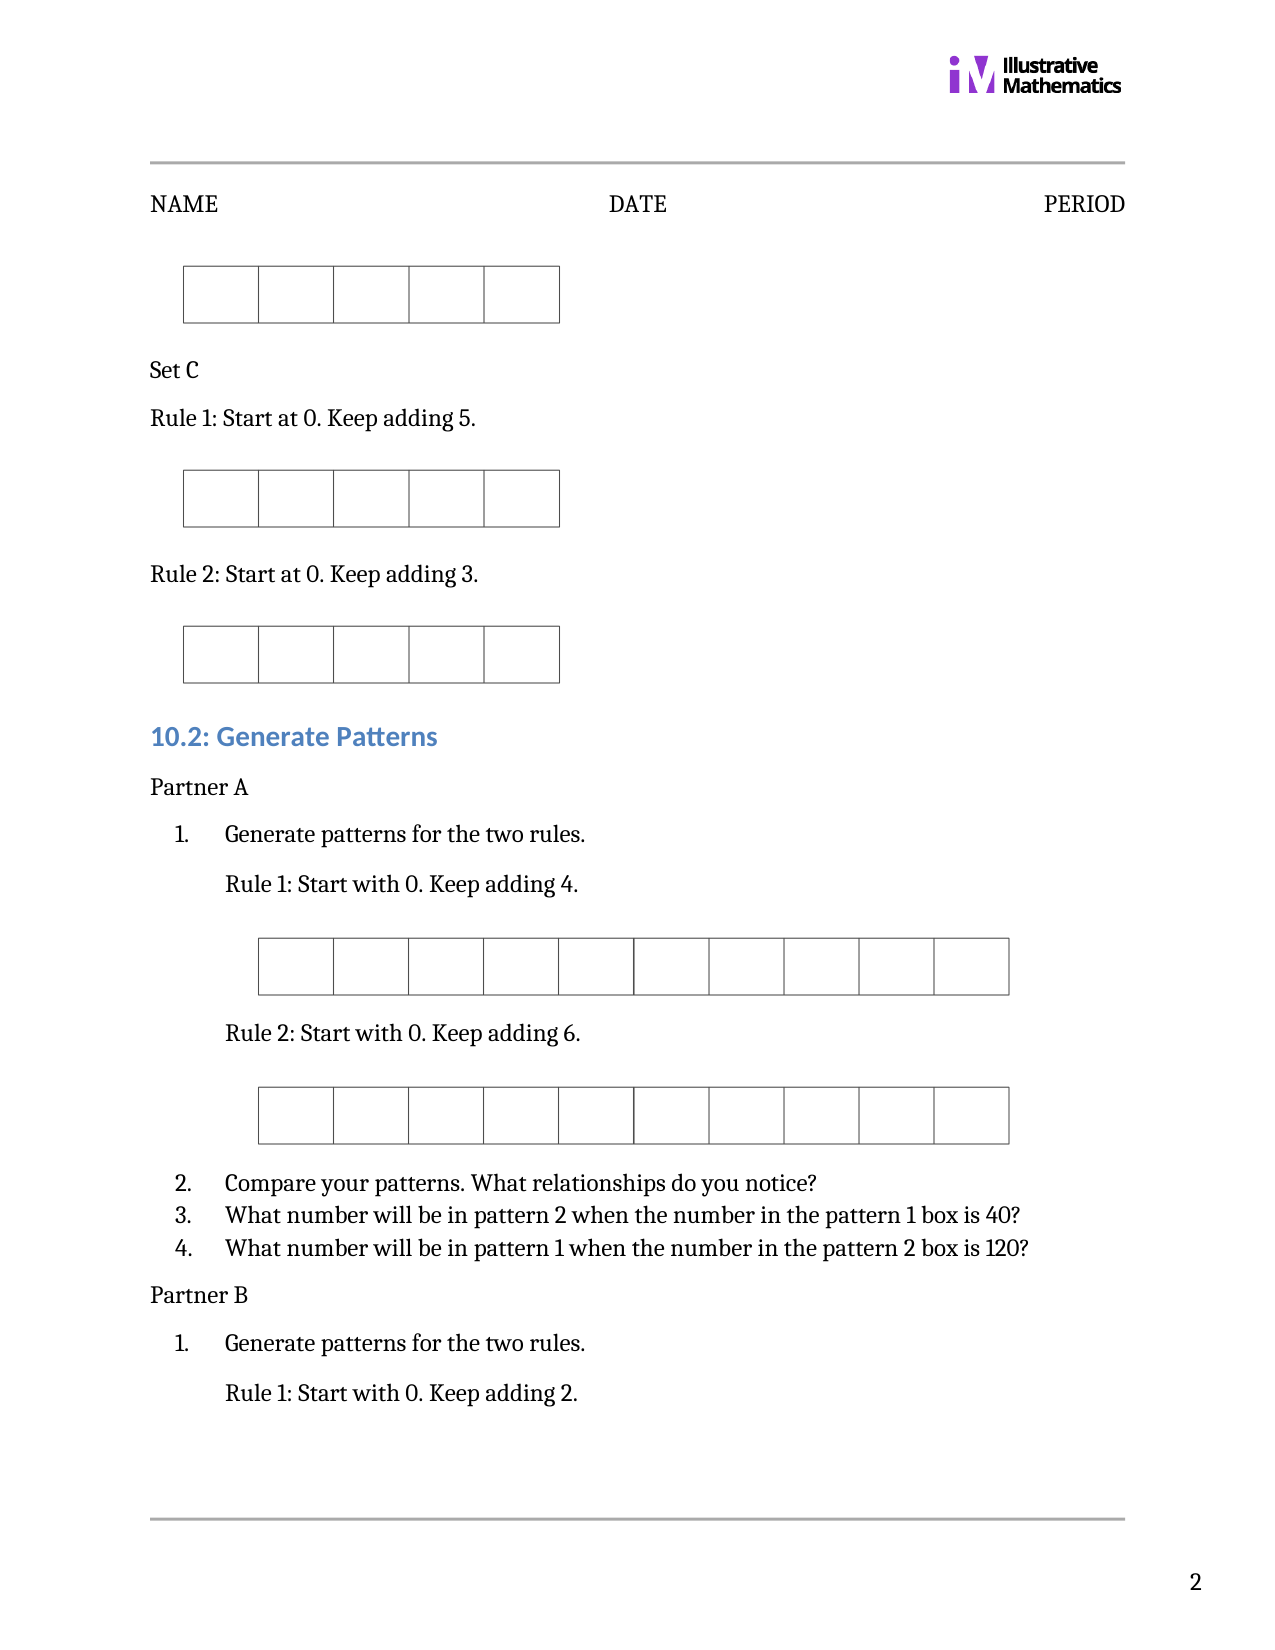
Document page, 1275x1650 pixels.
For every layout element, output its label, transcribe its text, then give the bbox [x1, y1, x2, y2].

picture [168, 451, 672, 542]
picture [949, 55, 1121, 93]
list What number will be in pattern 2 when the number in the pattern 1 box is 40? [175, 1201, 1125, 1230]
picture [168, 247, 672, 338]
list Rule 1: Start with 0. Keep adding 4. [175, 870, 1125, 898]
picture [168, 607, 672, 698]
list Rule 1: Start with 0. Keep adding 2. [175, 1378, 1125, 1407]
picture [243, 1068, 1024, 1159]
list What number will be in pattern 1 when the number in the pattern 2 box is 120? [175, 1234, 1125, 1263]
text Partner A [150, 773, 1125, 801]
text Rule 1: Start at 0. Keep adding 5. [150, 404, 1125, 432]
subtitle 10.2: Generate Patterns [150, 718, 1125, 754]
text Rule 2: Start at 0. Keep adding 3. [150, 560, 1125, 589]
list Generate patterns for the two rules. [175, 1329, 1125, 1358]
text Set C [150, 356, 1125, 385]
picture [243, 919, 1024, 1010]
list Rule 2: Start with 0. Keep adding 6. [175, 1019, 1125, 1048]
list Generate patterns for the two rules. [175, 820, 1125, 849]
text Partner B [150, 1281, 1125, 1310]
list Compare your patterns. What relationships do you notice? [175, 1169, 1125, 1198]
